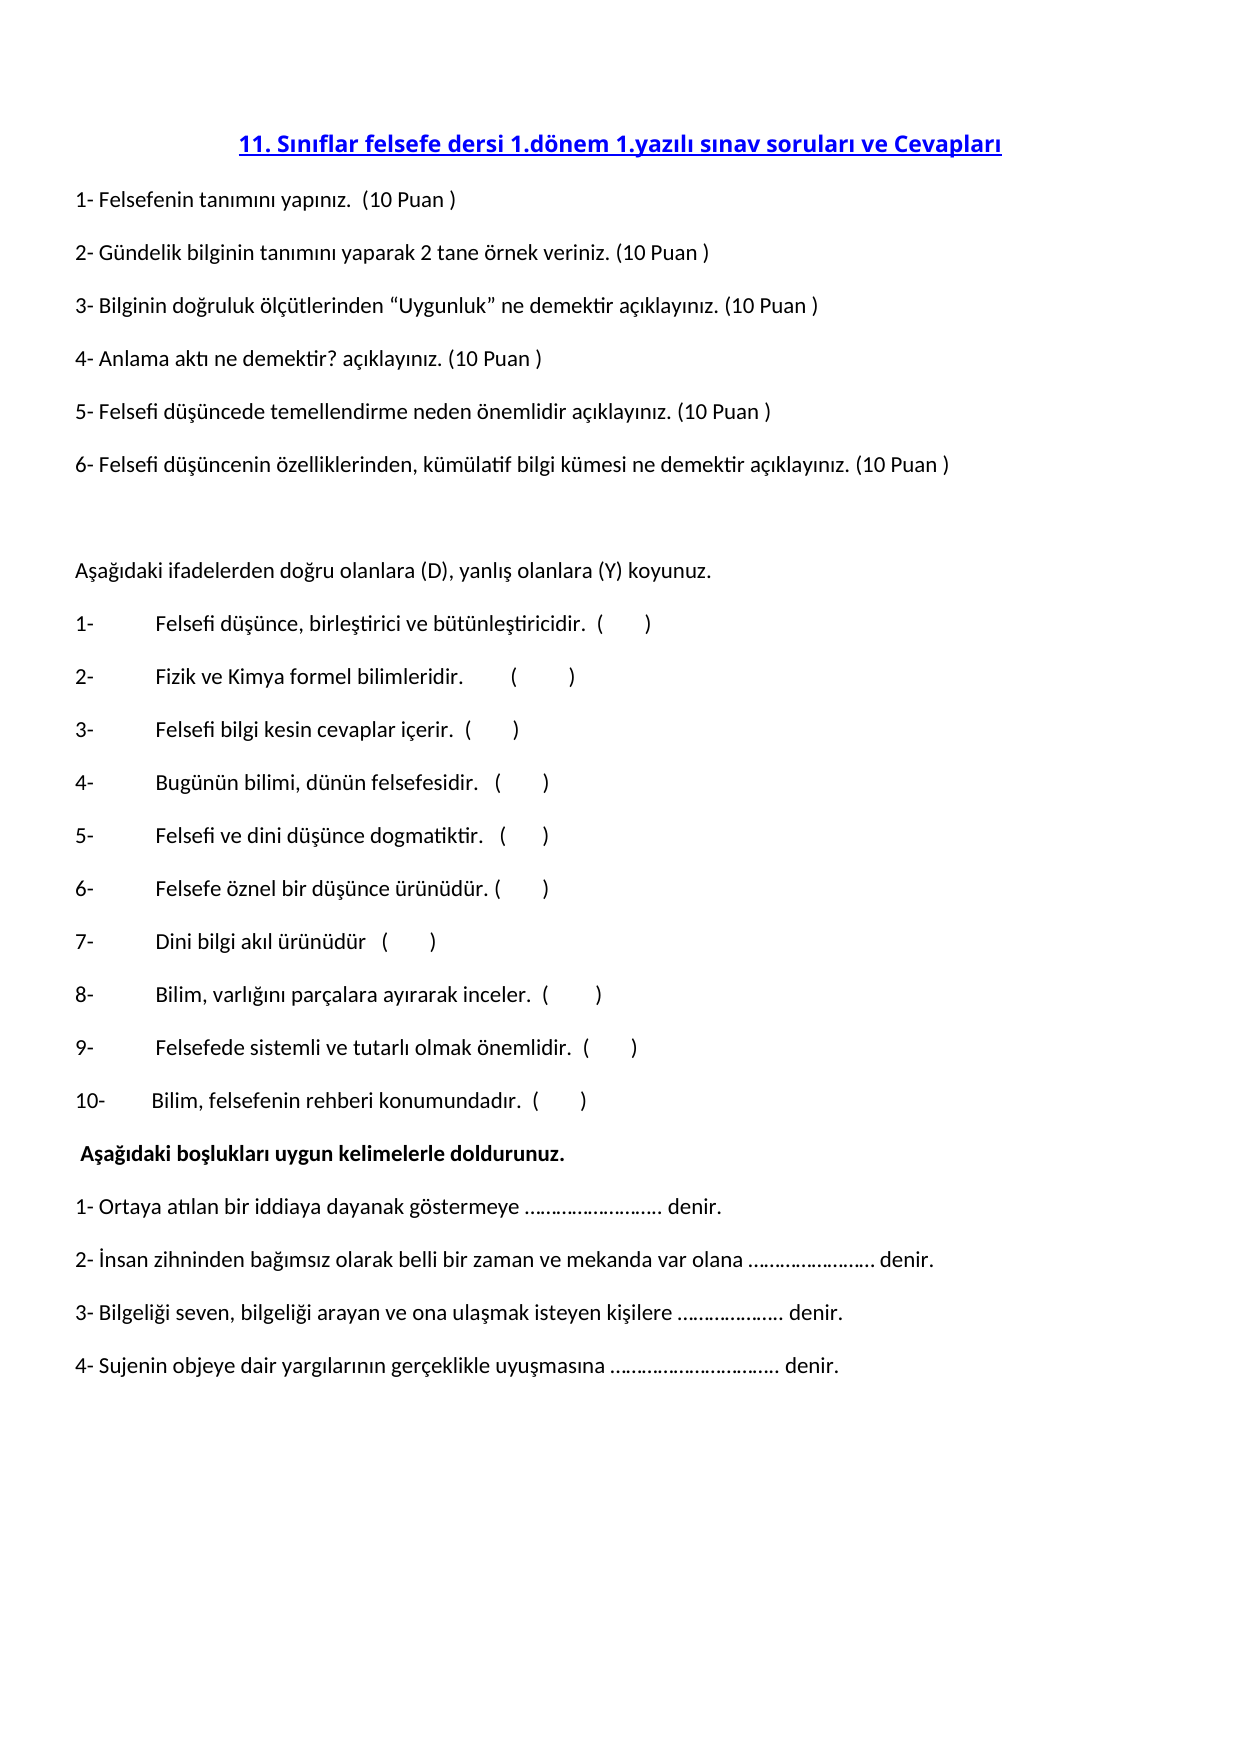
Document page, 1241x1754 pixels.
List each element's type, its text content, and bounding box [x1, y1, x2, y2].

text 9- Felsefede sistemli ve tutarlı olmak önemlidir. ( ) [75, 1033, 1165, 1061]
text 1- Ortaya atılan bir iddiaya dayanak göstermeye …………………….. denir. [75, 1192, 1165, 1220]
text 11. Sınıflar felsefe dersi 1.dönem 1.yazılı sınav soruları ve Cevapları [75, 128, 1165, 159]
text 2- Fizik ve Kimya formel bilimleridir. ( ) [75, 662, 1165, 690]
text 1- Felsefenin tanımını yapınız. (10 Puan ) [75, 185, 1165, 213]
text 4- Sujenin objeye dair yargılarının gerçeklikle uyuşmasına ………………………….. denir. [75, 1351, 1165, 1379]
text Aşağıdaki ifadelerden doğru olanlara (D), yanlış olanlara (Y) koyunuz. [75, 556, 1165, 584]
text 3- Felsefi bilgi kesin cevaplar içerir. ( ) [75, 715, 1165, 743]
text 8- Bilim, varlığını parçalara ayırarak inceler. ( ) [75, 980, 1165, 1008]
text 7- Dini bilgi akıl ürünüdür ( ) [75, 927, 1165, 955]
text 4- Bugünün bilimi, dünün felsefesidir. ( ) [75, 768, 1165, 796]
text 5- Felsefi ve dini düşünce dogmatiktir. ( ) [75, 821, 1165, 849]
text 10- Bilim, felsefenin rehberi konumundadır. ( ) [75, 1086, 1165, 1114]
text 1- Felsefi düşünce, birleştirici ve bütünleştiricidir. ( ) [75, 609, 1165, 637]
text Aşağıdaki boşlukları uygun kelimelerle doldurunuz. [75, 1139, 1165, 1167]
text 3- Bilginin doğruluk ölçütlerinden “Uygunluk” ne demektir açıklayınız. (10 Puan ) [75, 291, 1165, 319]
text 4- Anlama aktı ne demektir? açıklayınız. (10 Puan ) [75, 344, 1165, 372]
text 3- Bilgeliği seven, bilgeliği arayan ve ona ulaşmak isteyen kişilere ……………….. denir. [75, 1298, 1165, 1326]
text 6- Felsefi düşüncenin özelliklerinden, kümülatif bilgi kümesi ne demektir açıklayınız. (10 Puan ) [75, 450, 1165, 478]
text 5- Felsefi düşüncede temellendirme neden önemlidir açıklayınız. (10 Puan ) [75, 397, 1165, 425]
text 2- İnsan zihninden bağımsız olarak belli bir zaman ve mekanda var olana …………………… denir. [75, 1245, 1165, 1273]
text 2- Gündelik bilginin tanımını yaparak 2 tane örnek veriniz. (10 Puan ) [75, 238, 1165, 266]
text 6- Felsefe öznel bir düşünce ürünüdür. ( ) [75, 874, 1165, 902]
